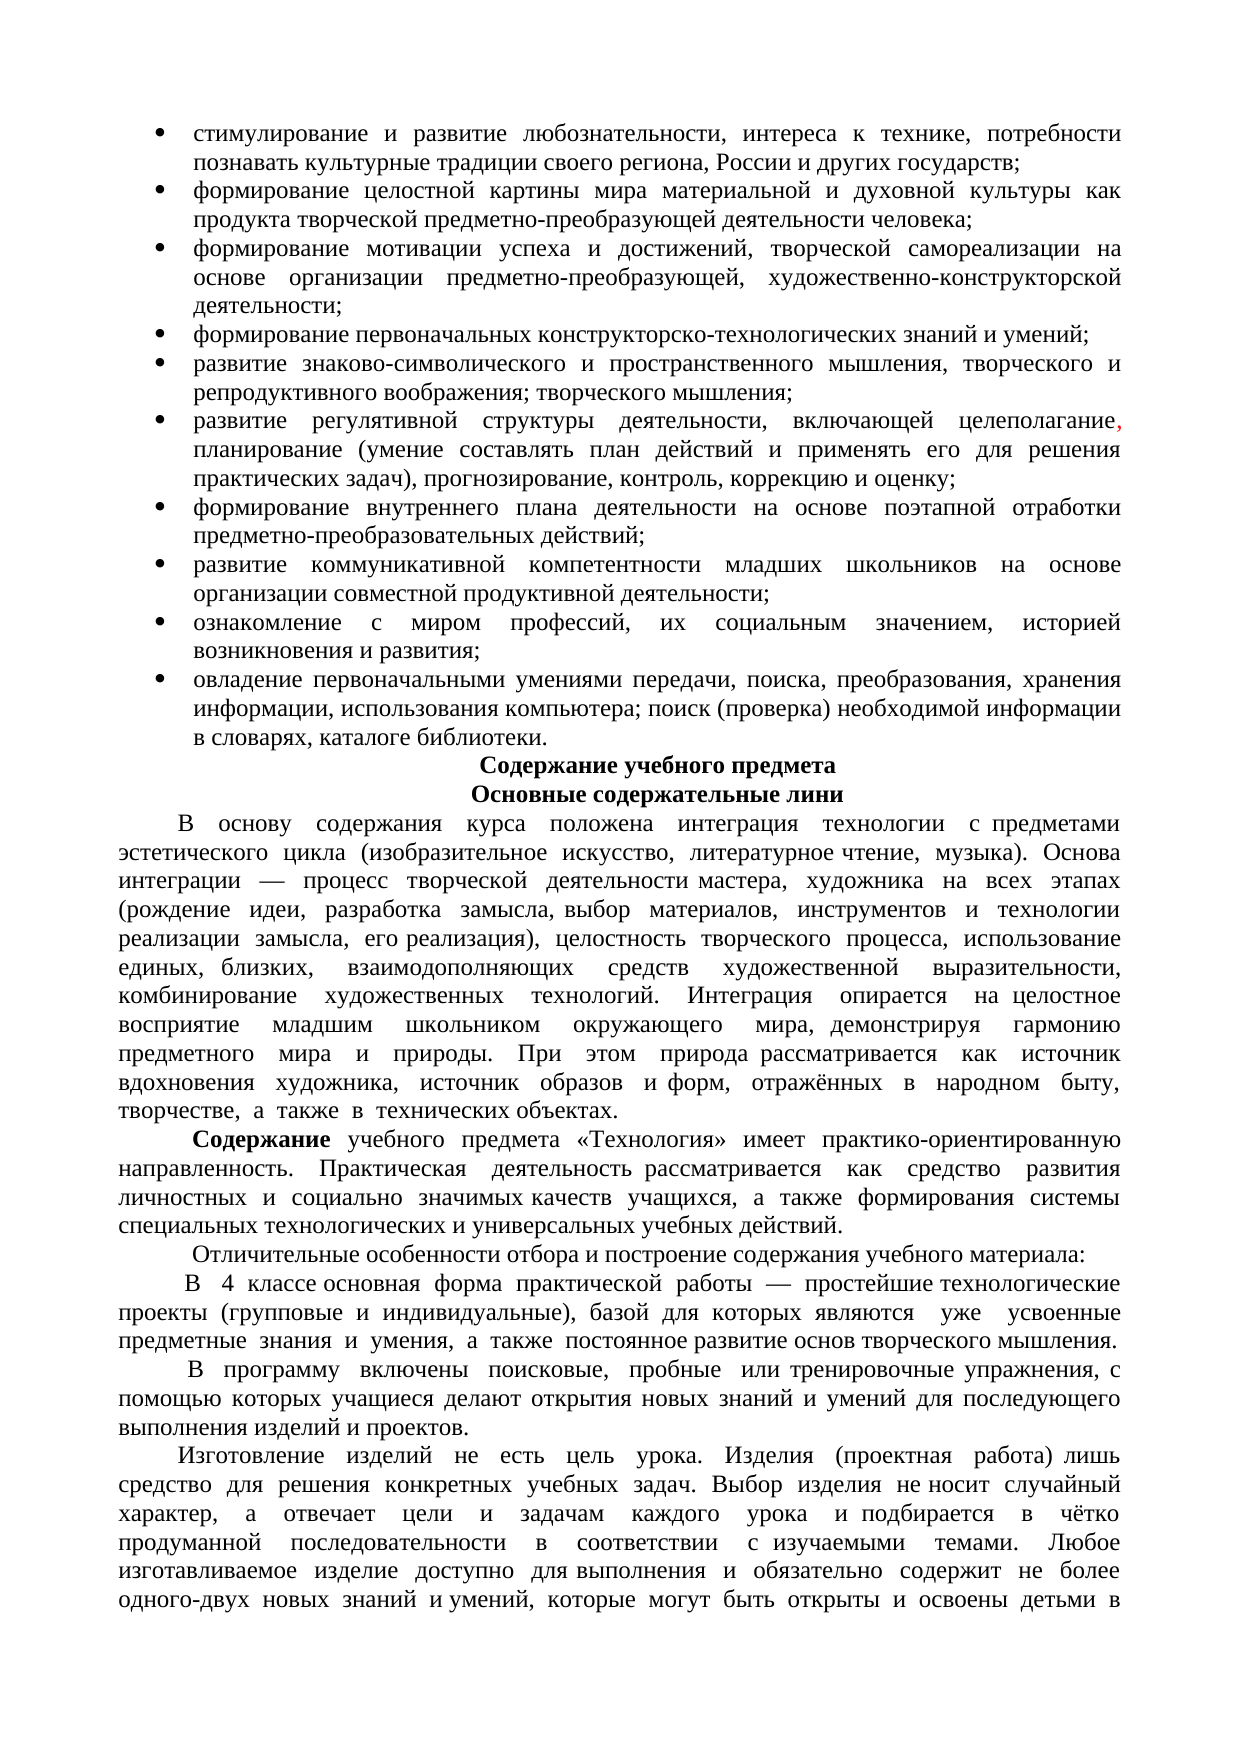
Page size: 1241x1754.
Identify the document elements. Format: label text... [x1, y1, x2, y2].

text В программу включены поисковые, пробные или тренировочные упражнения, с помощью которых учащиеся делают открытия новых знаний и умений для последующего выполнения изделий и проектов. [118, 1354, 1122, 1441]
text Содержание учебного предмета «Технология» имеет практико-ориентированную направленность. Практическая деятельность рассматривается как средство развития личностных и социально значимых качеств учащихся, а также формирования системы специальных технологических и универсальных учебных действий. [118, 1124, 1122, 1239]
list ознакомление с миром профессий, их социальным значением, историей возникновения и развития; [156, 607, 1122, 664]
list формирование целостной картины мира материальной и духовной культуры как продукта творческой предметно-преобразующей деятельности человека; [156, 176, 1122, 233]
list стимулирование и развитие любознательности, интереса к технике, потребности познавать культурные традиции своего региона, России и других государств; [156, 118, 1122, 176]
list развитие регулятивной структуры деятельности, включающей целеполагание, планирование (умение составлять план действий и применять его для решения практических задач), прогнозирование, контроль, коррекцию и оценку; [156, 406, 1122, 492]
list развитие коммуникативной компетентности младших школьников на основе организации совместной продуктивной деятельности; [156, 549, 1122, 607]
list формирование первоначальных конструкторско-технологических знаний и умений; [156, 319, 1122, 348]
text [118, 1441, 1122, 1613]
list овладение первоначальными умениями передачи, поиска, преобразования, хранения информации, использования компьютера; поиск (проверка) необходимой информации в словарях, каталоге библиотеки. [156, 664, 1122, 751]
list развитие знаково-символического и пространственного мышления, творческого и репродуктивного воображения; творческого мышления; [156, 348, 1122, 406]
list Основные содержательные лини [193, 779, 1121, 808]
text В основу содержания курса положена интеграция технологии с предметами эстетического цикла (изобразительное искусство, литературное чтение, музыка). Основа интеграции — процесс творческой деятельности мастера, художника на всех этапах (рождение идеи, разработка замысла, выбор материалов, инструментов и технологии реализации замысла, его реализация), целостность творческого процесса, использование единых, близких, взаимодополняющих средств художественной выразительности, комбинирование художественных технологий. Интеграция опирается на целостное восприятие младшим школьником окружающего мира, демонстрируя гармонию предметного мира и природы. При этом природа рассматривается как источник вдохновения художника, источник образов и форм, отражённых в народном быту, творчестве, а также в технических объектах. [118, 808, 1122, 1124]
list Содержание учебного предмета [193, 751, 1122, 779]
text В 4 классе основная форма практической работы — простейшие технологические проекты (групповые и индивидуальные), базой для которых являются уже усвоенные предметные знания и умения, а также постоянное развитие основ творческого мышления. [118, 1268, 1122, 1354]
list формирование внутреннего плана деятельности на основе поэтапной отработки предметно-преобразовательных действий; [156, 492, 1122, 549]
list формирование мотивации успеха и достижений, творческой самореализации на основе организации предметно-преобразующей, художественно-конструкторской деятельности; [156, 233, 1122, 319]
text Отличительные особенности отбора и построение содержания учебного материала: [118, 1239, 1122, 1268]
